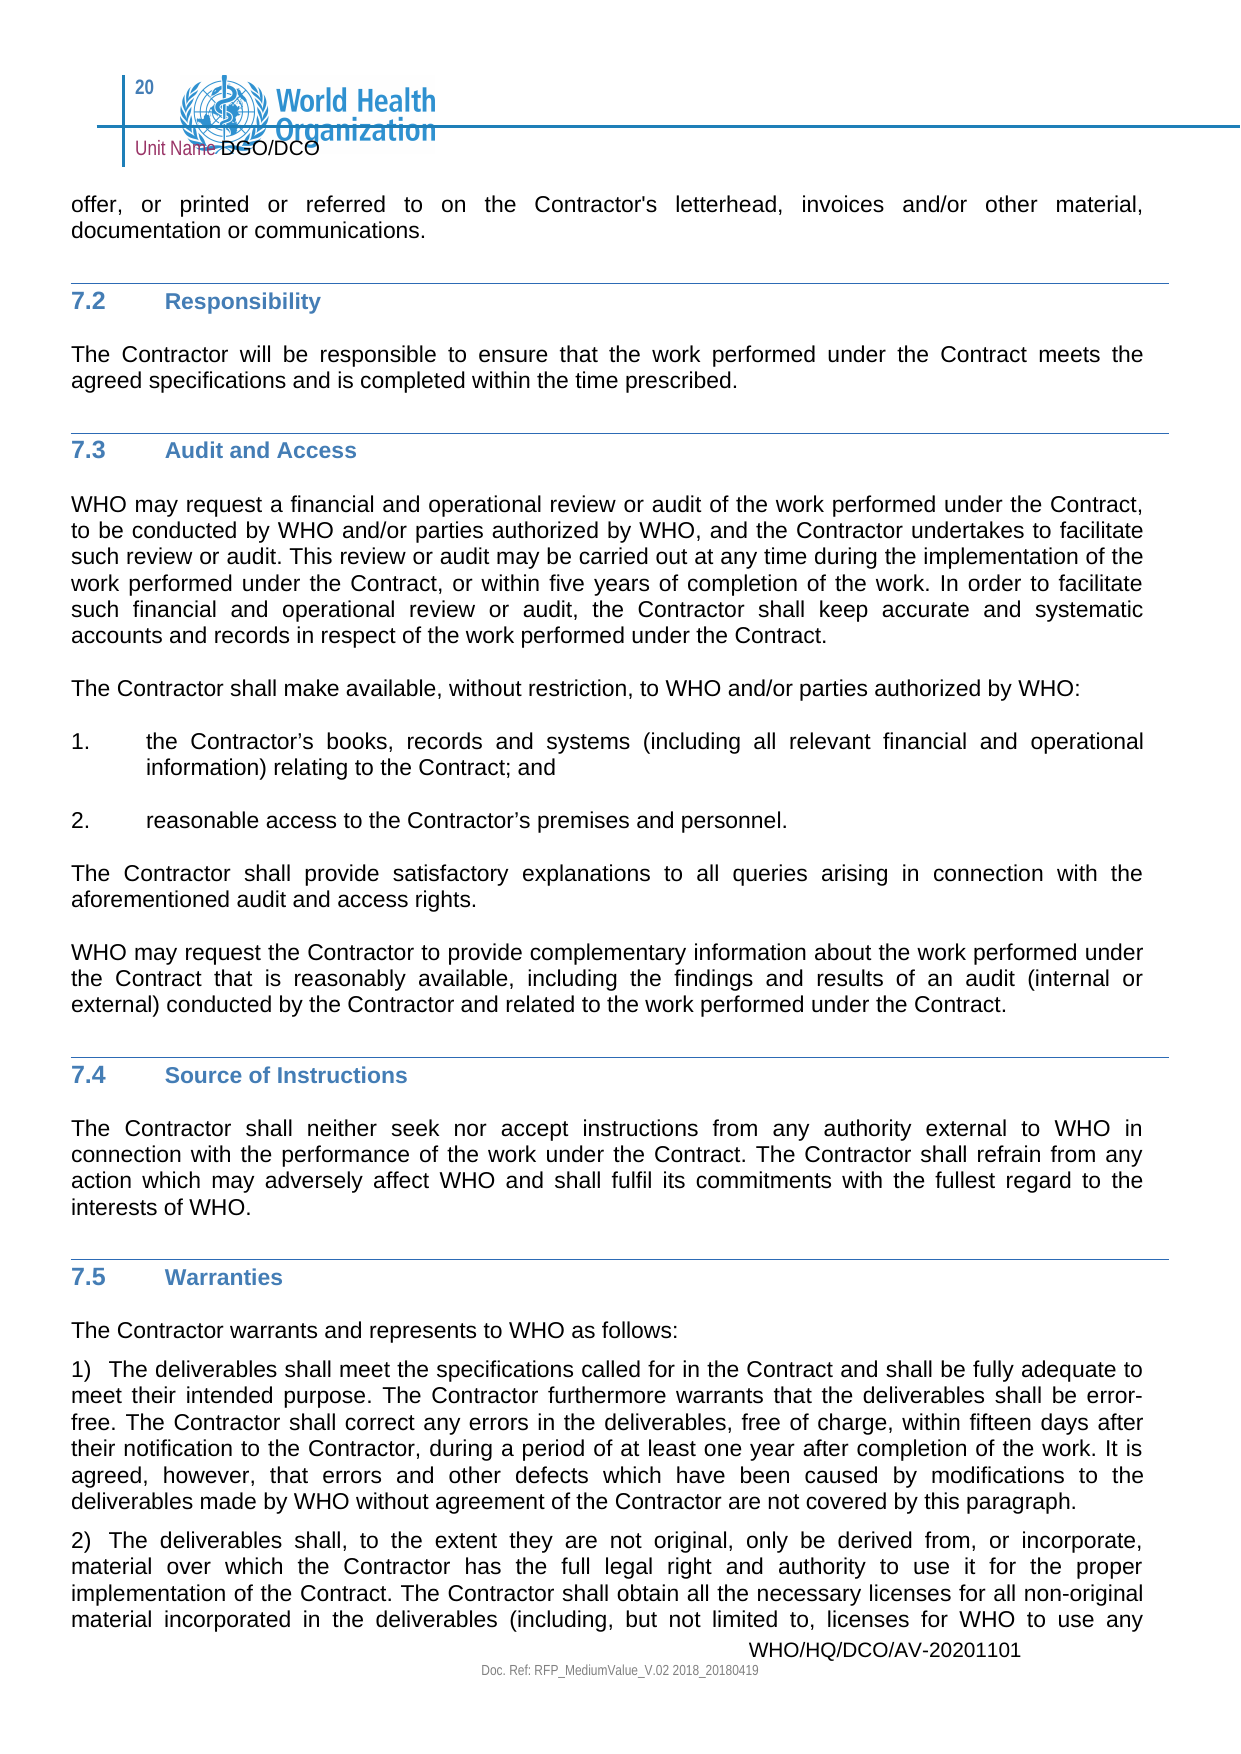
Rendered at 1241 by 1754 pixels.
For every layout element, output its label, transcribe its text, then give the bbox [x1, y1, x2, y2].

text The Contractor shall neither seek nor accept instructions from any authority external to WHO in connection with the performance of the work under the Contract. The Contractor shall refrain from any action which may adversely affect WHO and shall fulfil its commitments with the fullest regard to the interests of WHO. [71, 1115, 1144, 1220]
picture [180, 128, 435, 154]
subtitle Warranties [71, 1260, 1169, 1291]
picture [254, 142, 264, 154]
text WHO may request the Contractor to provide complementary information about the work performed under the Contract that is reasonably available, including the findings and results of an audit (internal or external) conducted by the Contractor and related to the work performed under the Contract. [71, 939, 1144, 1018]
subtitle Source of Instructions [71, 1058, 1169, 1088]
list The deliverables shall meet the specifications called for in the Contract and shall be fully adequate to meet their intended purpose. The Contractor furthermore warrants that the deliverables shall be error-free. The Contractor shall correct any errors in the deliverables, free of charge, within fifteen days after their notification to the Contractor, during a period of at least one year after completion of the work. It is agreed, however, that errors and other defects which have been caused by modifications to the deliverables made by WHO without agreement of the Contractor are not covered by this paragraph. [71, 1356, 1144, 1514]
picture [306, 142, 316, 154]
text WHO may request a financial and operational review or audit of the work performed under the Contract, to be conducted by WHO and/or parties authorized by WHO, and the Contractor undertakes to facilitate such review or audit. This review or audit may be carried out at any time during the implementation of the work performed under the Contract, or within five years of completion of the work. In order to facilitate such financial and operational review or audit, the Contractor shall keep accurate and systematic accounts and records in respect of the work performed under the Contract. [71, 491, 1144, 649]
list the Contractor’s books, records and systems (including all relevant financial and operational information) relating to the Contract; and [71, 728, 1144, 781]
text The Contractor will be responsible to ensure that the work performed under the Contract meets the agreed specifications and is completed within the time prescribed. [71, 341, 1144, 393]
text The Contractor shall provide satisfactory explanations to all queries arising in connection with the aforementioned audit and access rights. [71, 859, 1144, 912]
text The Contractor shall make available, without restriction, to WHO and/or parties authorized by WHO: [71, 675, 1144, 701]
text The Contractor warrants and represents to WHO as follows: [71, 1317, 1144, 1344]
subtitle Responsibility [71, 284, 1169, 314]
list reasonable access to the Contractor’s premises and personnel. [71, 807, 1144, 833]
picture [277, 142, 285, 153]
subtitle Audit and Access [71, 434, 1169, 464]
picture [180, 75, 435, 125]
picture [224, 142, 232, 153]
